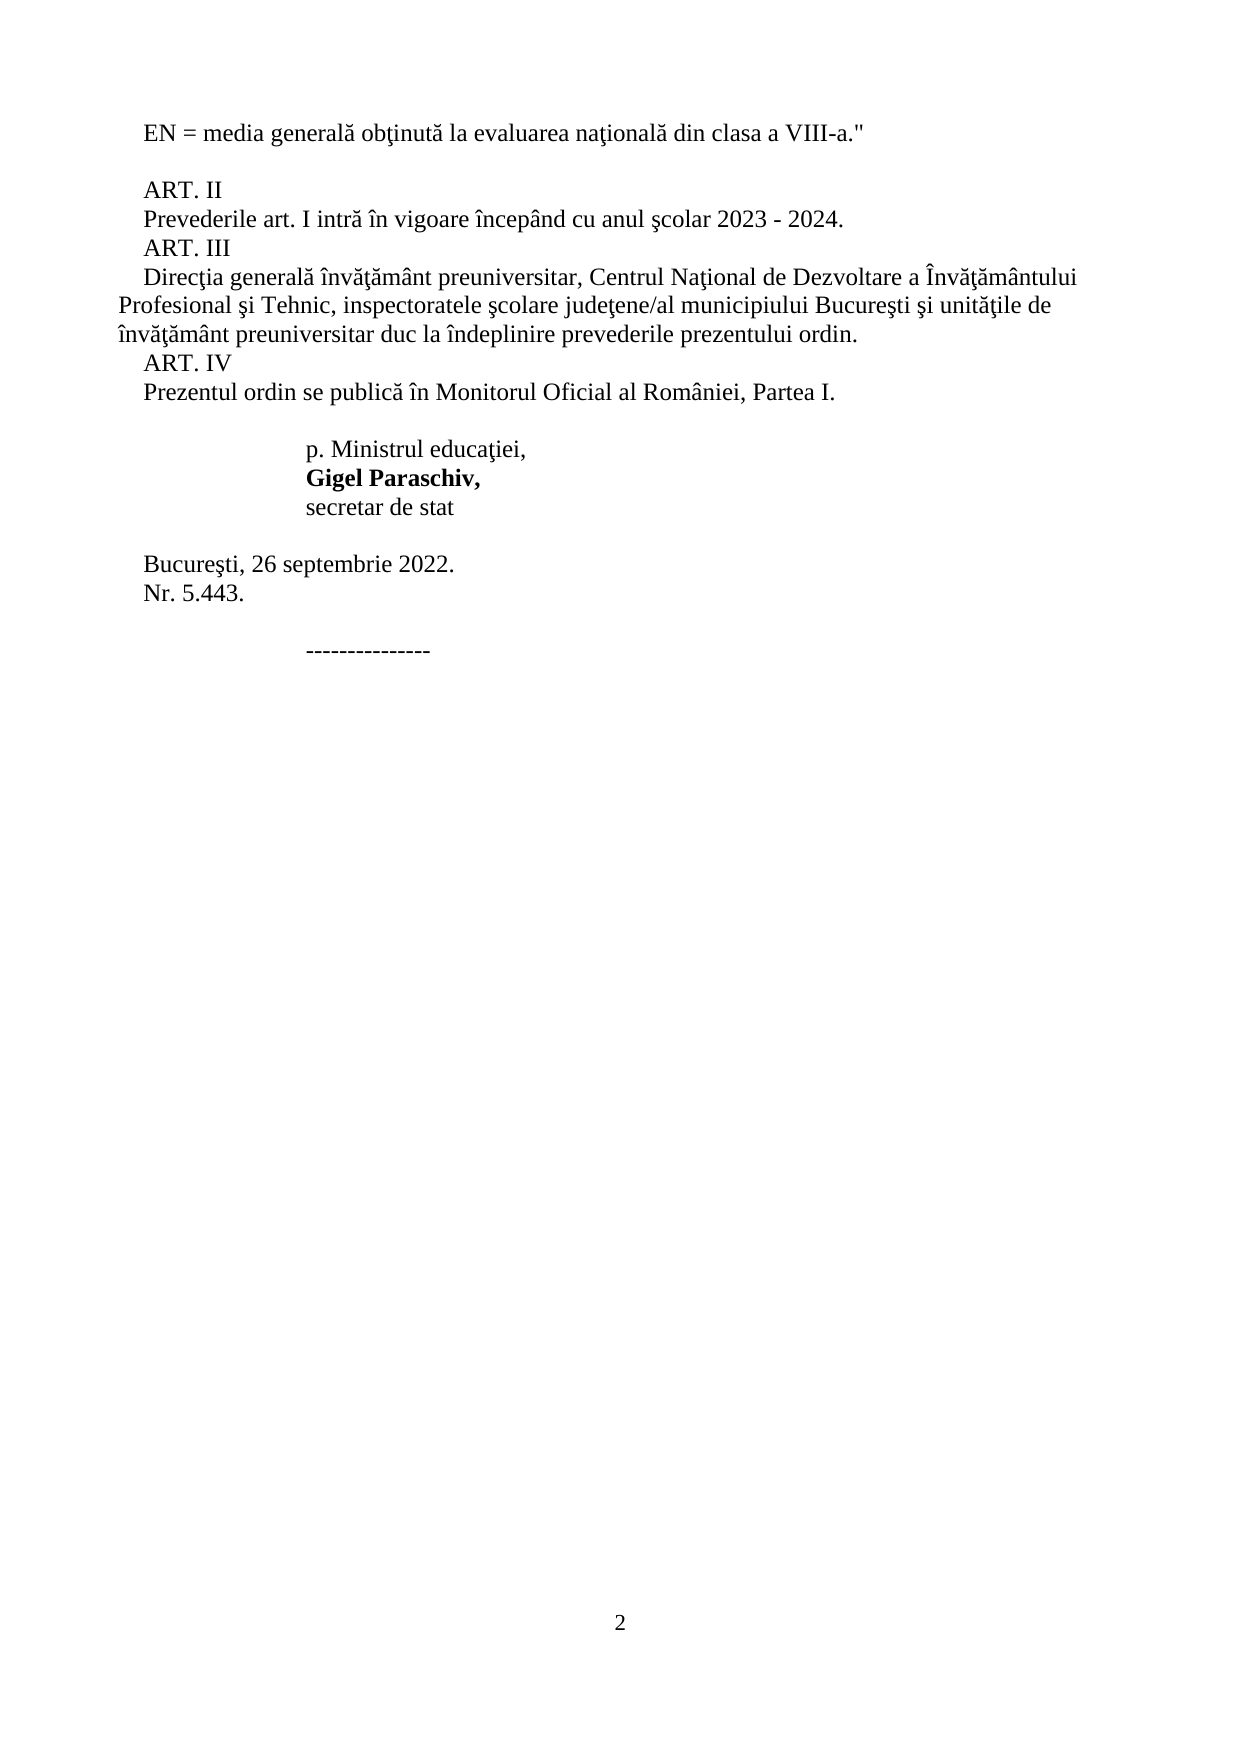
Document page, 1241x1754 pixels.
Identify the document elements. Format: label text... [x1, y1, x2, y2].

text ART. IV [118, 348, 1122, 377]
text p. Ministrul educaţiei, [118, 434, 1122, 463]
text Nr. 5.443. [118, 578, 1122, 607]
text EN = media generală obţinută la evaluarea naţională din clasa a VIII-a." [118, 118, 1122, 147]
text Bucureşti, 26 septembrie 2022. [118, 549, 1122, 578]
text --------------- [118, 636, 1122, 664]
text secretar de stat [118, 492, 1122, 521]
text Gigel Paraschiv, [118, 463, 1122, 492]
text Prevederile art. I intră în vigoare începând cu anul şcolar 2023 - 2024. [118, 204, 1122, 233]
text ART. III [118, 233, 1122, 262]
text ART. II [118, 176, 1122, 204]
text Direcţia generală învăţământ preuniversitar, Centrul Naţional de Dezvoltare a Învăţământului Profesional şi Tehnic, inspectoratele şcolare judeţene/al municipiului Bucureşti şi unităţile de învăţământ preuniversitar duc la îndeplinire prevederile prezentului ordin. [118, 262, 1122, 348]
text Prezentul ordin se publică în Monitorul Oficial al României, Partea I. [118, 377, 1122, 406]
